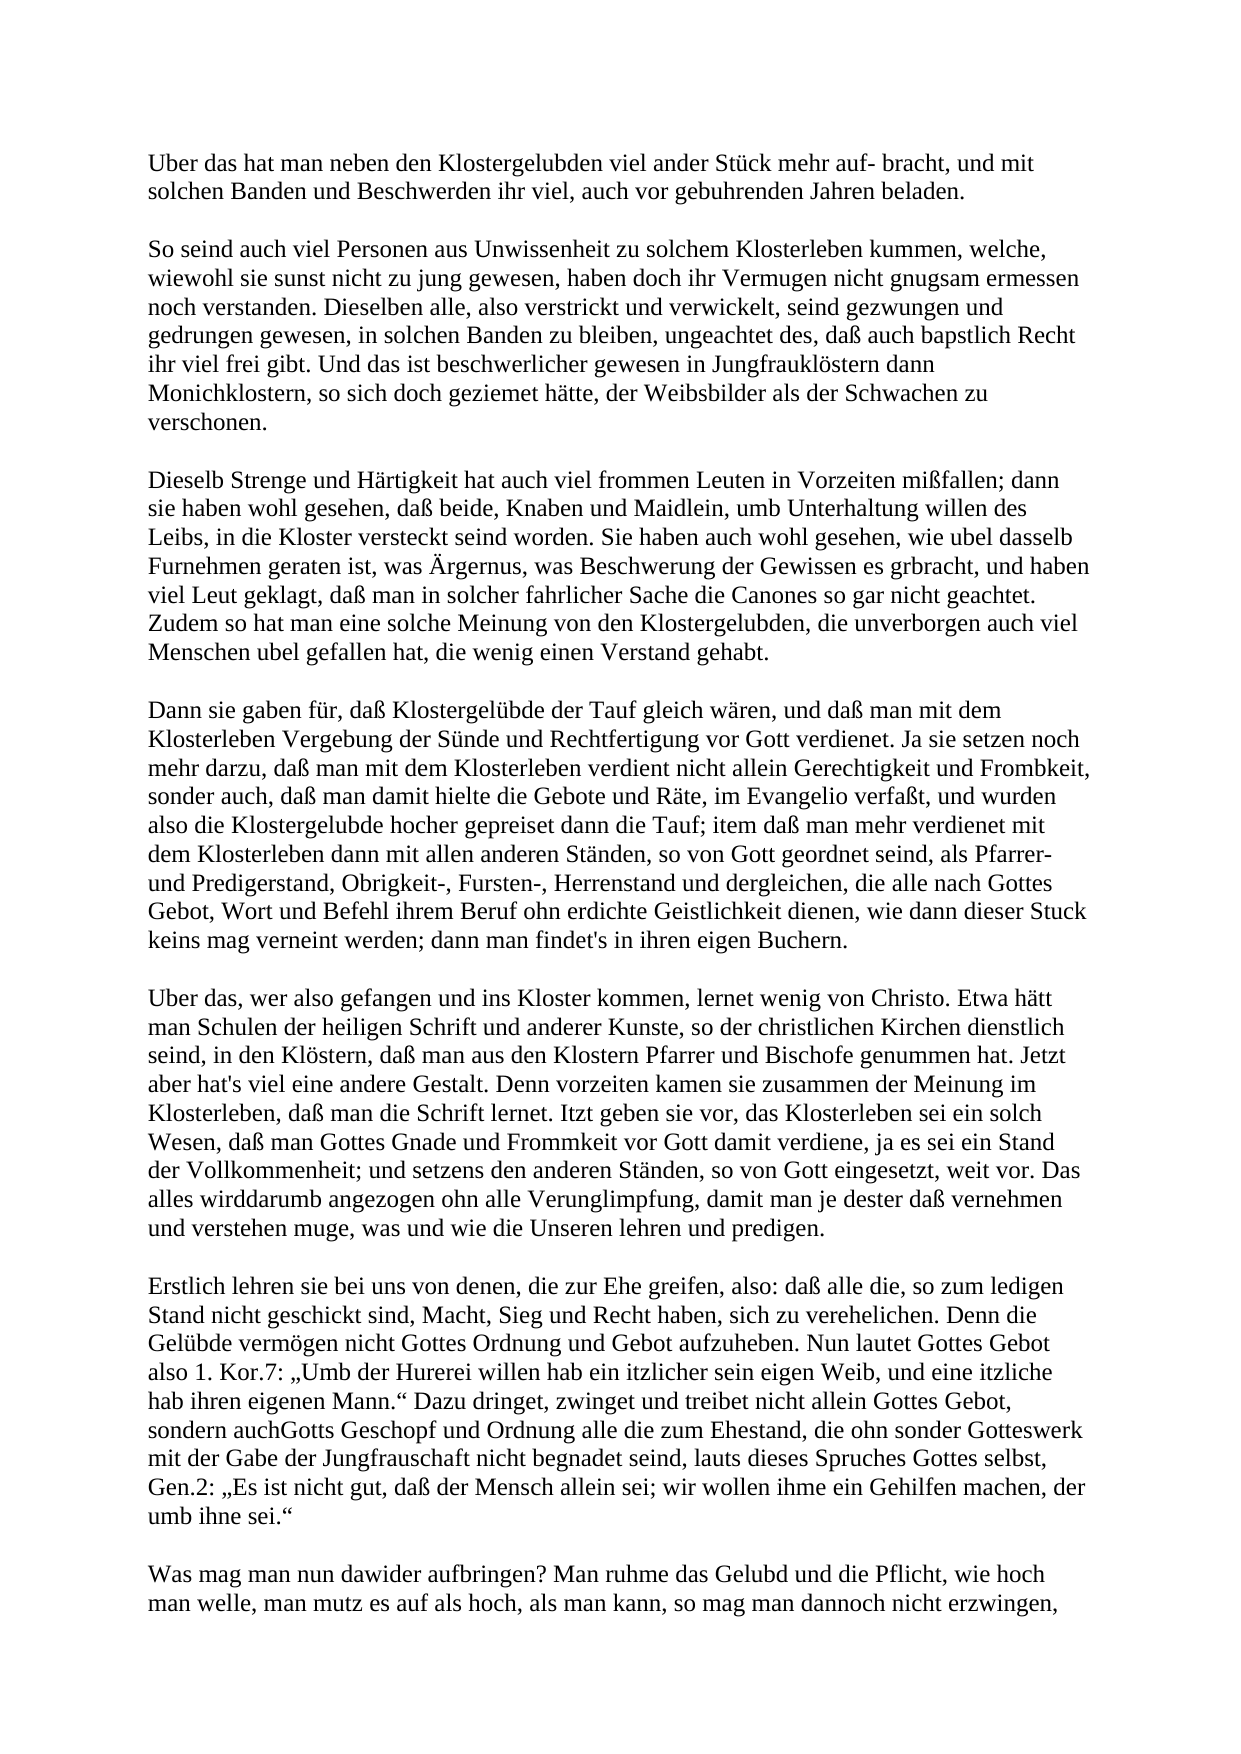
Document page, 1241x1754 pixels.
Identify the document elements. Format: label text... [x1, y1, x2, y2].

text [148, 1559, 1093, 1616]
text So seind auch viel Personen aus Unwissenheit zu solchem Klosterleben kummen, welche, wiewohl sie sunst nicht zu jung gewesen, haben doch ihr Vermugen nicht gnugsam ermessen noch verstanden. Dieselben alle, also verstrickt und verwickelt, seind gezwungen und gedrungen gewesen, in solchen Banden zu bleiben, ungeachtet des, daß auch bapstlich Recht ihr viel frei gibt. Und das ist beschwerlicher gewesen in Jungfrauklöstern dann Monichklostern, so sich doch geziemet hätte, der Weibsbilder als der Schwachen zu verschonen. [148, 234, 1093, 436]
text Uber das, wer also gefangen und ins Kloster kommen, lernet wenig von Christo. Etwa hätt man Schulen der heiligen Schrift und anderer Kunste, so der christlichen Kirchen dienstlich seind, in den Klöstern, daß man aus den Klostern Pfarrer und Bischofe genummen hat. Jetzt aber hat's viel eine andere Gestalt. Denn vorzeiten kamen sie zusammen der Meinung im Klosterleben, daß man die Schrift lernet. Itzt geben sie vor, das Klosterleben sei ein solch Wesen, daß man Gottes Gnade und Frommkeit vor Gott damit verdiene, ja es sei ein Stand der Vollkommenheit; und setzens den anderen Ständen, so von Gott eingesetzt, weit vor. Das alles wirddarumb angezogen ohn alle Verunglimpfung, damit man je dester daß vernehmen und verstehen muge, was und wie die Unseren lehren und predigen. [148, 983, 1093, 1242]
text Dann sie gaben für, daß Klostergelübde der Tauf gleich wären, und daß man mit dem Klosterleben Vergebung der Sünde und Rechtfertigung vor Gott verdienet. Ja sie setzen noch mehr darzu, daß man mit dem Klosterleben verdient nicht allein Gerechtigkeit und Frombkeit, sonder auch, daß man damit hielte die Gebote und Räte, im Evangelio verfaßt, und wurden also die Klostergelubde hocher gepreiset dann die Tauf; item daß man mehr verdienet mit dem Klosterleben dann mit allen anderen Ständen, so von Gott geordnet seind, als Pfarrer- und Predigerstand, Obrigkeit-, Fursten-, Herrenstand und dergleichen, die alle nach Gottes Gebot, Wort und Befehl ihrem Beruf ohn erdichte Geistlichkeit dienen, wie dann dieser Stuck keins mag verneint werden; dann man findet's in ihren eigen Buchern. [148, 695, 1093, 954]
text Dieselb Strenge und Härtigkeit hat auch viel frommen Leuten in Vorzeiten mißfallen; dann sie haben wohl gesehen, daß beide, Knaben und Maidlein, umb Unterhaltung willen des Leibs, in die Kloster versteckt seind worden. Sie haben auch wohl gesehen, wie ubel dasselb Furnehmen geraten ist, was Ärgernus, was Beschwerung der Gewissen es grbracht, und haben viel Leut geklagt, daß man in solcher fahrlicher Sache die Canones so gar nicht geachtet. Zudem so hat man eine solche Meinung von den Klostergelubden, die unverborgen auch viel Menschen ubel gefallen hat, die wenig einen Verstand gehabt. [148, 465, 1093, 666]
text Uber das hat man neben den Klostergelubden viel ander Stück mehr auf- bracht, und mit solchen Banden und Beschwerden ihr viel, auch vor gebuhrenden Jahren beladen. [148, 148, 1093, 205]
text Erstlich lehren sie bei uns von denen, die zur Ehe greifen, also: daß alle die, so zum ledigen Stand nicht geschickt sind, Macht, Sieg und Recht haben, sich zu verehelichen. Denn die Gelübde vermögen nicht Gottes Ordnung und Gebot aufzuheben. Nun lautet Gottes Gebot also 1. Kor.7: „Umb der Hurerei willen hab ein itzlicher sein eigen Weib, und eine itzliche hab ihren eigenen Mann.“ Dazu dringet, zwinget und treibet nicht allein Gottes Gebot, sondern auchGotts Geschopf und Ordnung alle die zum Ehestand, die ohn sonder Gotteswerk mit der Gabe der Jungfrauschaft nicht begnadet seind, lauts dieses Spruches Gottes selbst, Gen.2: „Es ist nicht gut, daß der Mensch allein sei; wir wollen ihme ein Gehilfen machen, der umb ihne sei.“ [148, 1271, 1093, 1530]
